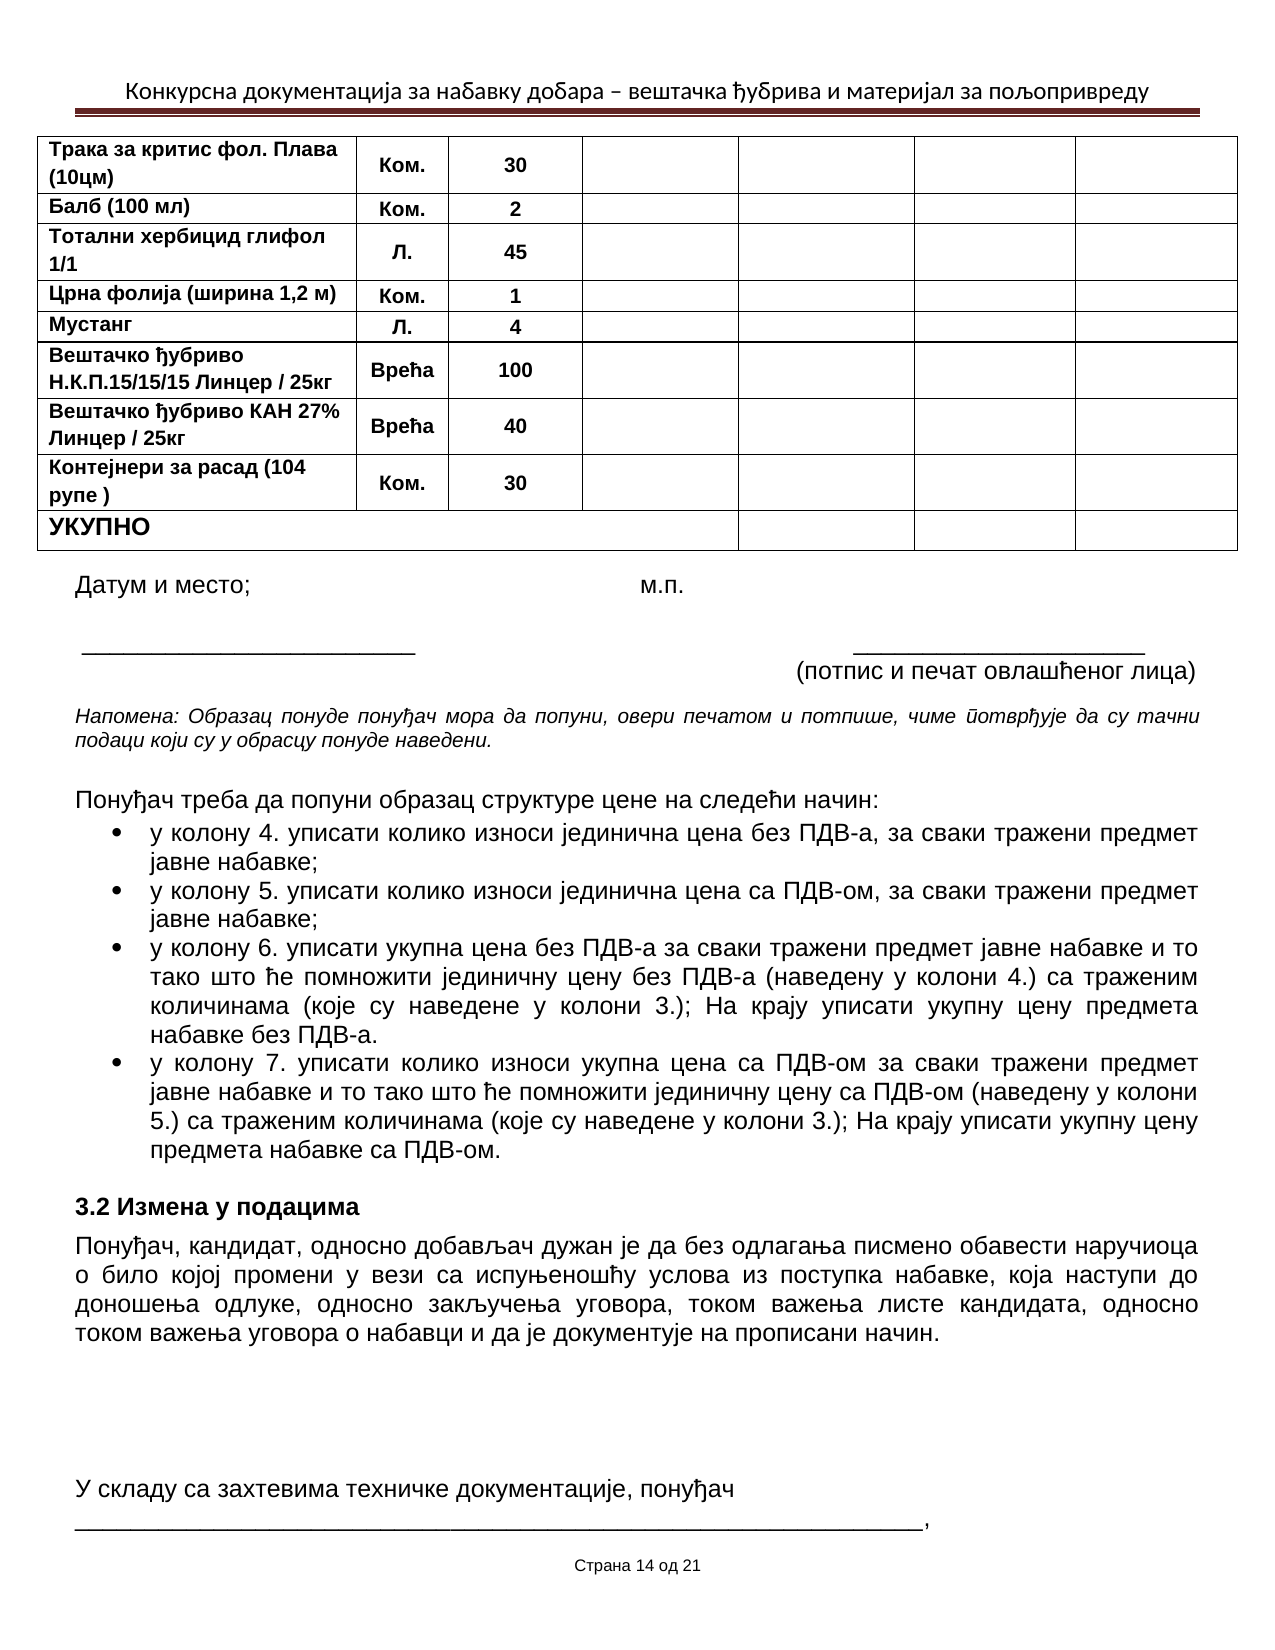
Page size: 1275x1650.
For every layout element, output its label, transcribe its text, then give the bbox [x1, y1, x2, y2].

text 3.2 Измена у подацима [75, 1192, 1200, 1221]
table_cell [1076, 312, 1237, 341]
table_cell [739, 511, 914, 550]
table_cell [739, 312, 914, 341]
table_cell [739, 224, 914, 280]
table_cell [915, 137, 1075, 192]
table_cell [915, 399, 1075, 454]
table_cell [915, 281, 1075, 311]
table_cell 45 [449, 224, 582, 280]
table_cell [583, 312, 738, 341]
text (потпис и печат овлашћеног лица) [75, 656, 1200, 685]
table_cell [1076, 194, 1237, 223]
table_cell [583, 281, 738, 311]
table_cell Врећа [357, 399, 448, 454]
text У складу са захтевима техничке документације, понуђач _____________________________________________________________, [75, 1474, 1200, 1532]
list у колону 5. уписати колико износи јединична цена са ПДВ-ом, за сваки тражени предмет јавне набавке; [112, 876, 1200, 933]
table_cell Црна фолија (ширина 1,2 м) [38, 281, 356, 311]
table_cell 4 [449, 312, 582, 341]
table_cell 1 [449, 281, 582, 311]
table_cell 30 [449, 137, 582, 192]
table_cell 2 [449, 194, 582, 223]
table_cell Ком. [357, 194, 448, 223]
table_cell [1076, 343, 1237, 398]
table_cell 30 [449, 455, 582, 510]
list у колону 6. уписати укупна цена без ПДВ-а за сваки тражени предмет јавне набавке и то тако што ће помножити јединичну цену без ПДВ-а (наведену у колони 4.) са траженим количинама (које су наведене у колони 3.); На крају уписати укупну цену предмета набавке без ПДВ-а. [112, 933, 1200, 1048]
table_cell [915, 511, 1075, 550]
table_cell [739, 194, 914, 223]
table_cell Мустанг [38, 312, 356, 341]
table_cell [1076, 281, 1237, 311]
table_cell Балб (100 мл) [38, 194, 356, 223]
table_cell Л. [357, 224, 448, 280]
table_cell [1076, 455, 1237, 510]
text ________________________ _____________________ [75, 627, 1200, 656]
table_cell Трака за критис фол. Плава (10цм) [38, 137, 356, 192]
list у колону 4. уписати колико износи јединична цена без ПДВ-а, за сваки тражени предмет јавне набавке; [112, 818, 1200, 876]
text Датум и место; м.п. [75, 570, 1200, 599]
table_cell [915, 312, 1075, 341]
table_cell [915, 343, 1075, 398]
text Понуђач треба да попуни образац структуре цене на следећи начин: [75, 785, 1200, 814]
table_cell [739, 399, 914, 454]
table_cell Контејнери за расад (104 рупе ) [38, 455, 356, 510]
table_cell [583, 343, 738, 398]
table_cell УКУПНО [38, 511, 738, 550]
text Понуђач, кандидат, односно добављач дужан је да без одлагања писмено обавести наручиоца о било којој промени у вези са испуњеношћу услова из поступка набавке, која наступи до доношења одлуке, односно закључења уговора, током важења листе кандидата, односно током важења уговора о набавци и да је документује на прописани начин. [75, 1231, 1200, 1346]
table_cell [1076, 137, 1237, 192]
table_cell [915, 224, 1075, 280]
table_cell Ком. [357, 137, 448, 192]
list у колону 7. уписати колико износи укупна цена са ПДВ-ом за сваки тражени предмет јавне набавке и то тако што ће помножити јединичну цену са ПДВ-ом (наведену у колони 5.) са траженим количинама (које су наведене у колони 3.); На крају уписати укупну цену предмета набавке са ПДВ-ом. [112, 1048, 1200, 1163]
table_cell Л. [357, 312, 448, 341]
table_cell Вештачко ђубриво КАН 27% Линцер / 25кг [38, 399, 356, 454]
table_cell Ком. [357, 455, 448, 510]
table_cell Вештачко ђубриво Н.К.П.15/15/15 Линцер / 25кг [38, 343, 356, 398]
table_cell 100 [449, 343, 582, 398]
table_cell [583, 137, 738, 192]
table_cell [583, 194, 738, 223]
table_cell [915, 194, 1075, 223]
table_cell 40 [449, 399, 582, 454]
table_cell [1076, 511, 1237, 550]
text Напомена: Образац понуде понуђач мора да попуни, овери печатом и потпише, чиме потврђује да су тачни подаци који су у обрасцу понуде наведени. [75, 704, 1200, 752]
table_cell Тотални хербицид глифол 1/1 [38, 224, 356, 280]
table_cell [583, 224, 738, 280]
table_cell [1076, 224, 1237, 280]
table_cell [739, 455, 914, 510]
table_cell [583, 455, 738, 510]
table_cell Врећа [357, 343, 448, 398]
table_cell [1076, 399, 1237, 454]
table_cell [739, 137, 914, 192]
table_cell [739, 343, 914, 398]
table_cell [739, 281, 914, 311]
table_cell [915, 455, 1075, 510]
table_cell Ком. [357, 281, 448, 311]
table_cell [583, 399, 738, 454]
